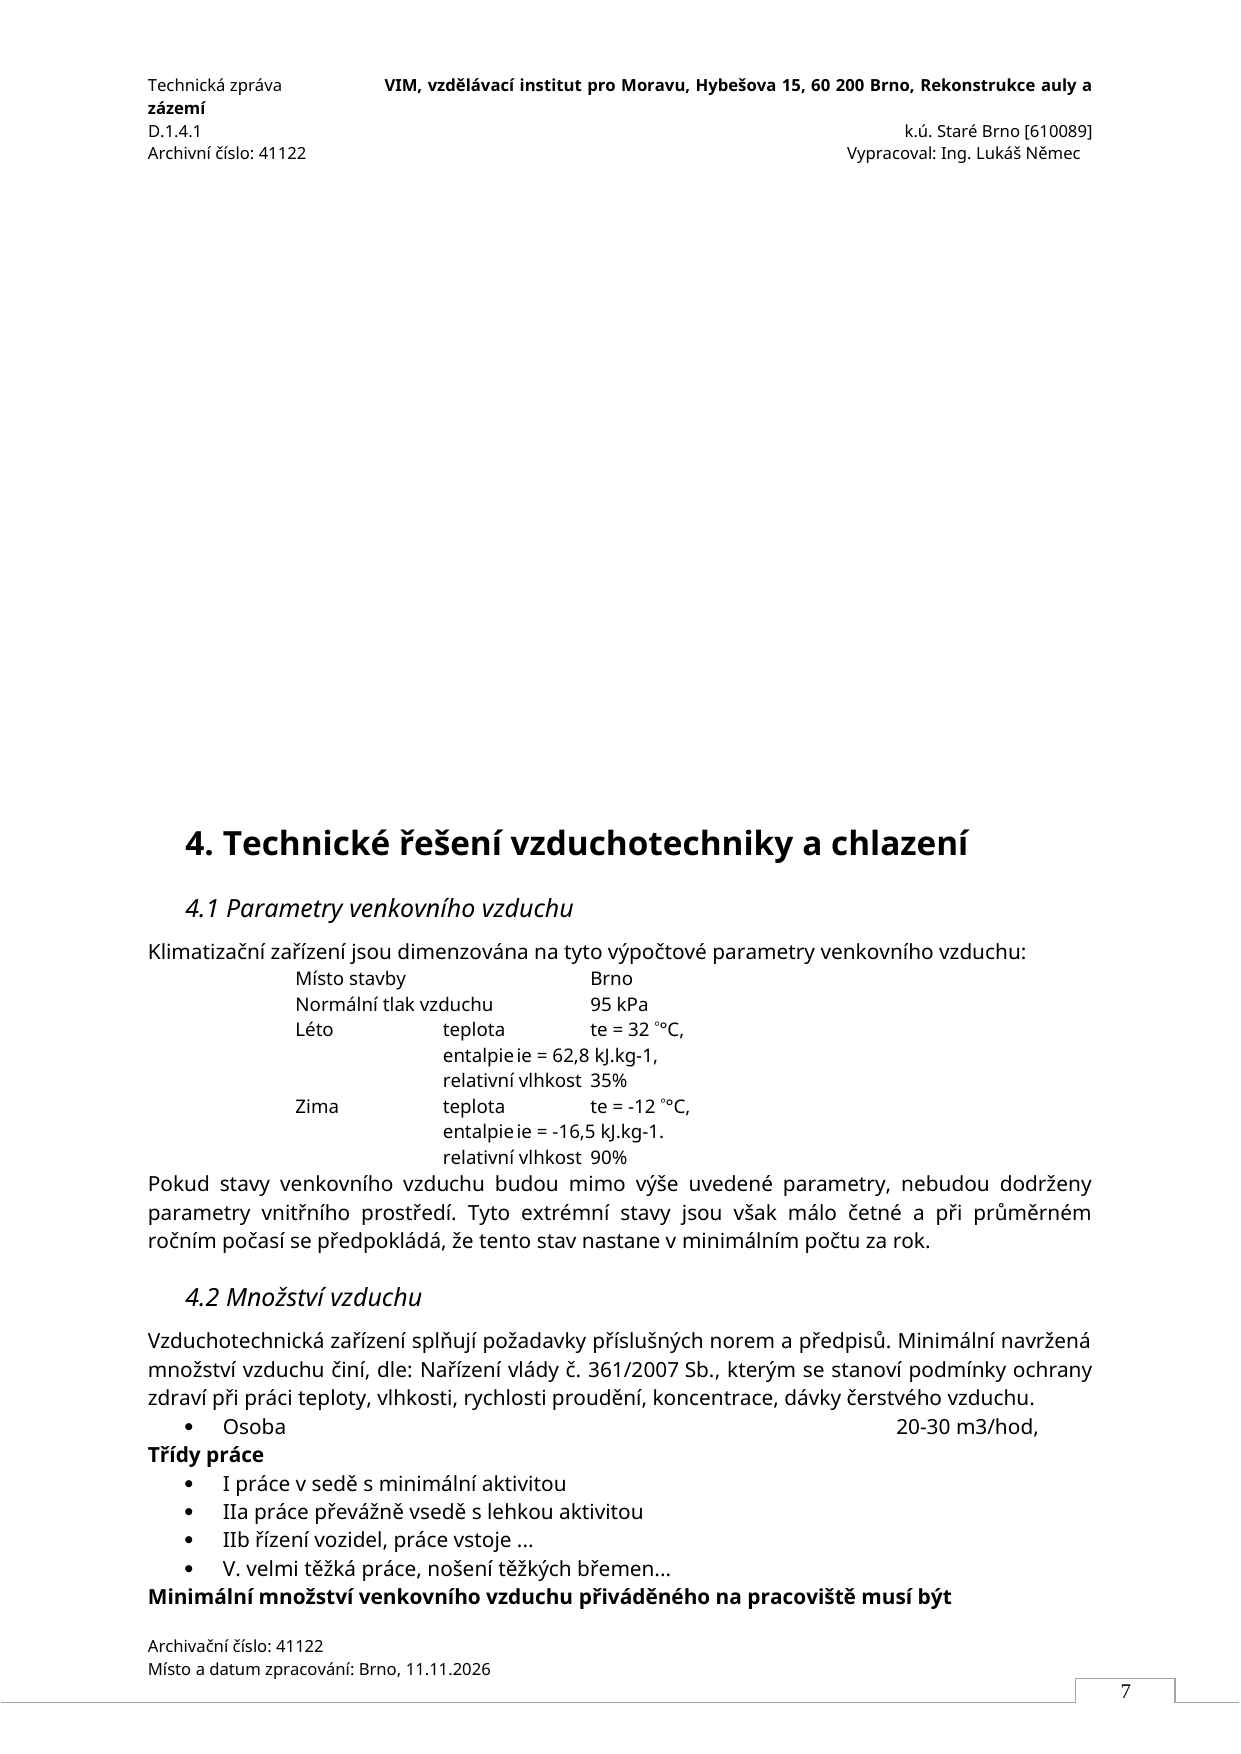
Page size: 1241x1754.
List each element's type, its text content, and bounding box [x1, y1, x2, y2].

list V. velmi těžká práce, nošení těžkých břemen... [185, 1554, 1092, 1582]
subtitle Množství vzduchu [185, 1280, 1092, 1314]
list Osoba 20-30 m3/hod, [185, 1412, 1092, 1440]
text Pokud stavy venkovního vzduchu budou mimo výše uvedené parametry, nebudou dodrženy parametry vnitřního prostředí. Tyto extrémní stavy jsou však málo četné a při průměrném ročním počasí se předpokládá, že tento stav nastane v minimálním počtu za rok. [148, 1169, 1092, 1255]
text Normální tlak vzduchu 95 kPa [148, 991, 1092, 1016]
text Místo stavby Brno [148, 965, 1092, 991]
text Vzduchotechnická zařízení splňují požadavky příslušných norem a předpisů. Minimální navržená množství vzduchu činí, dle: Nařízení vlády č. 361/2007 Sb., kterým se stanoví podmínky ochrany zdraví při práci teploty, vlhkosti, rychlosti proudění, koncentrace, dávky čerstvého vzduchu. [148, 1326, 1092, 1412]
text Klimatizační zařízení jsou dimenzována na tyto výpočtové parametry venkovního vzduchu: [148, 937, 1092, 965]
text entalpie ie = -16,5 kJ.kg-1. [148, 1118, 1092, 1144]
subtitle Technické řešení vzduchotechniky a chlazení [185, 820, 1092, 865]
text relativní vlhkost 35% [148, 1067, 1092, 1093]
list I práce v sedě s minimální aktivitou [185, 1469, 1092, 1497]
text entalpie ie = 62,8 kJ.kg-1, [148, 1042, 1092, 1067]
text Zima teplota te = -12 °C, [148, 1093, 1092, 1118]
text Minimální množství venkovního vzduchu přiváděného na pracoviště musí být [148, 1582, 1092, 1611]
list IIb řízení vozidel, práce vstoje ... [185, 1526, 1092, 1554]
list IIa práce převážně vsedě s lehkou aktivitou [185, 1497, 1092, 1526]
text Léto teplota te = 32 °C, [221, 1016, 1092, 1042]
text relativní vlhkost 90% [148, 1144, 1092, 1169]
text Třídy práce [148, 1440, 1092, 1469]
subtitle Parametry venkovního vzduchu [185, 890, 1092, 924]
